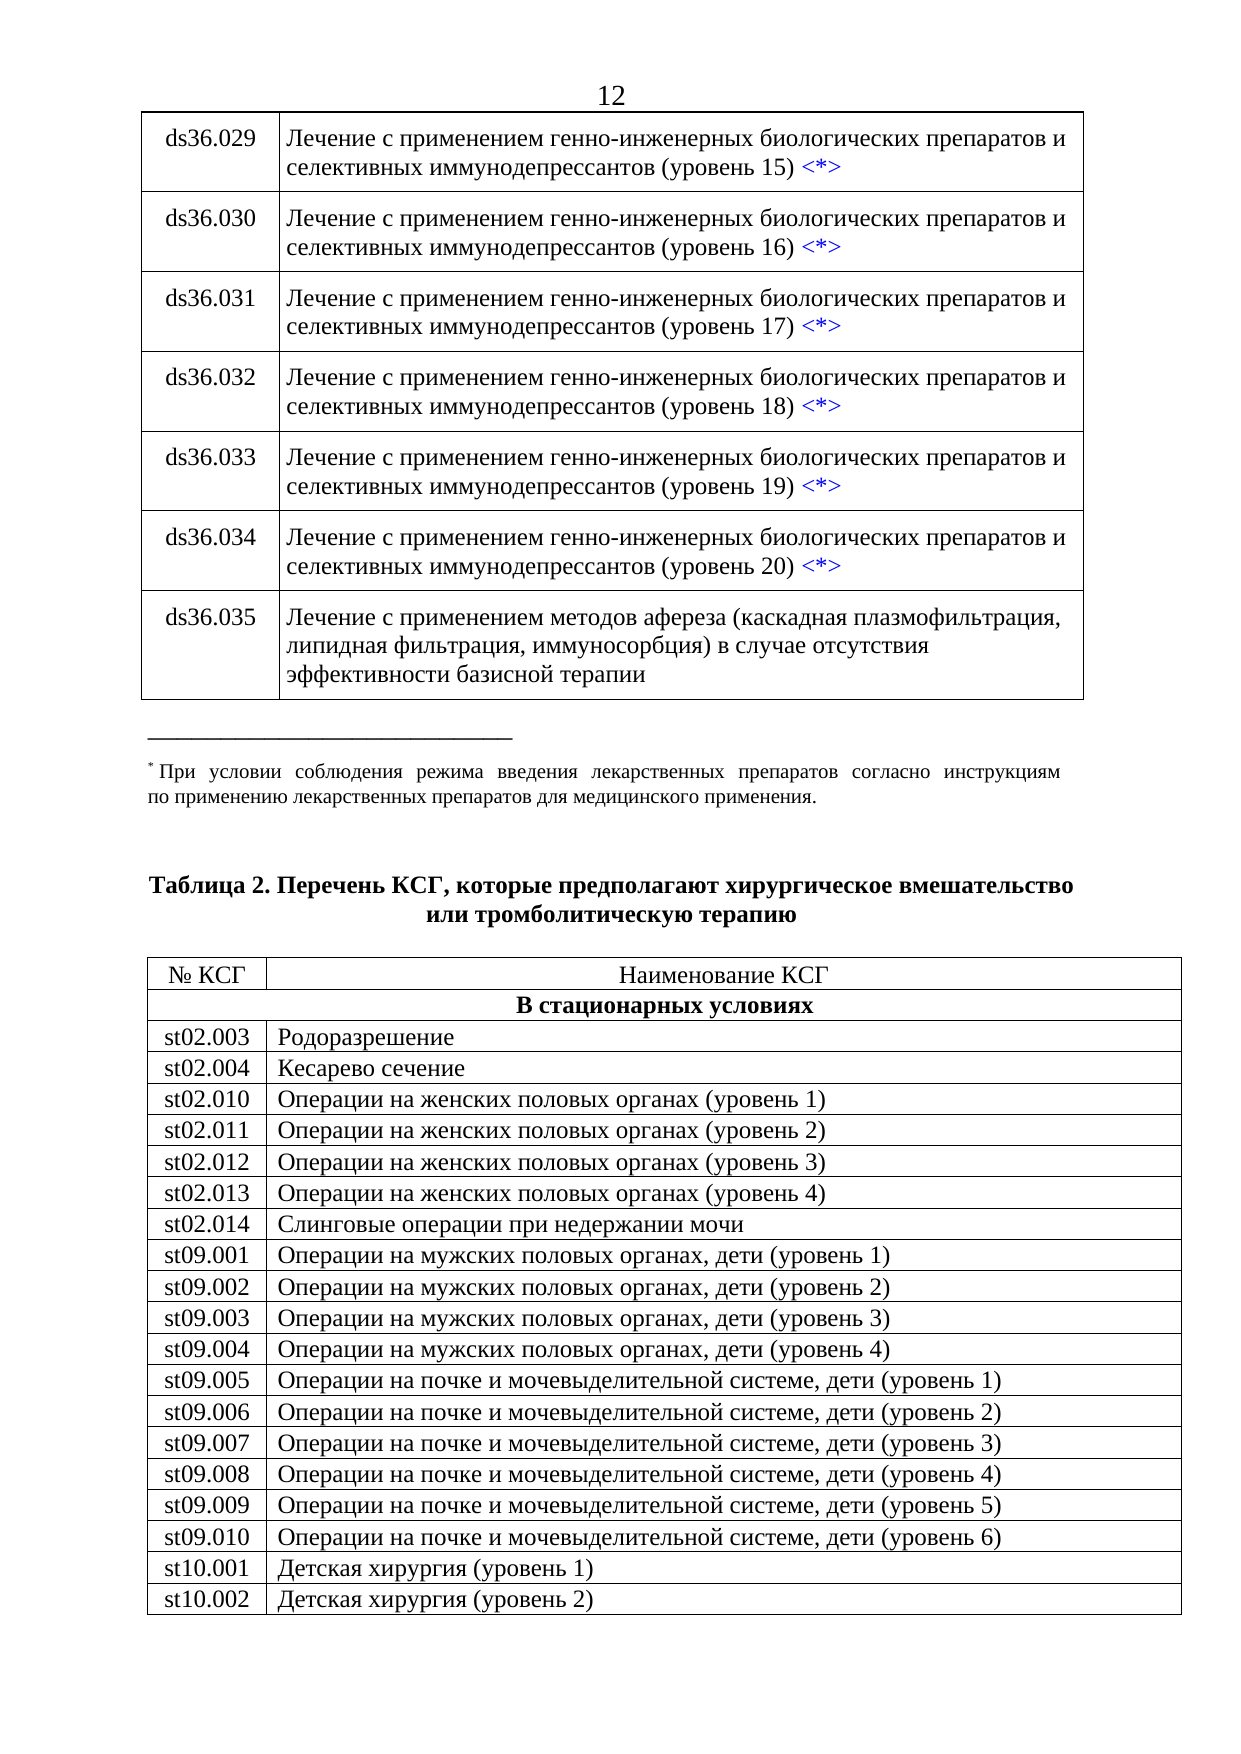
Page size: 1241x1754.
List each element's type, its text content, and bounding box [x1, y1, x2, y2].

table_cell Операции на мужских половых органах, дети (уровень 2) [267, 1271, 1181, 1301]
table_cell st02.010 [148, 1084, 266, 1114]
table_cell ds36.034 [142, 511, 279, 590]
table_cell Операции на мужских половых органах, дети (уровень 1) [267, 1240, 1181, 1270]
table_cell st10.001 [148, 1552, 266, 1582]
table_cell Детская хирургия (уровень 1) [267, 1552, 1181, 1582]
table_cell Лечение с применением методов афереза (каскадная плазмофильтрация, липидная фильтрация, иммуносорбция) в случае отсутствия эффективности базисной терапии [280, 591, 1083, 699]
table_cell Операции на почке и мочевыделительной системе, дети (уровень 6) [267, 1521, 1181, 1551]
table_cell Операции на почке и мочевыделительной системе, дети (уровень 4) [267, 1459, 1181, 1489]
table_cell Операции на женских половых органах (уровень 1) [267, 1084, 1181, 1114]
table_cell st02.013 [148, 1177, 266, 1207]
table_cell st09.006 [148, 1396, 266, 1426]
table_cell st02.011 [148, 1115, 266, 1145]
table_cell st02.012 [148, 1146, 266, 1176]
table_cell Операции на мужских половых органах, дети (уровень 3) [267, 1302, 1181, 1332]
table_cell st09.008 [148, 1459, 266, 1489]
table_cell st09.002 [148, 1271, 266, 1301]
table_cell st09.007 [148, 1427, 266, 1457]
table_header Наименование КСГ [267, 958, 1181, 989]
table_cell Родоразрешение [267, 1021, 1181, 1051]
table_cell Операции на женских половых органах (уровень 4) [267, 1177, 1181, 1207]
text Таблица 2. Перечень КСГ, которые предполагают хирургическое вмешательство или тромболитическую терапию [148, 871, 1075, 928]
table_cell ds36.031 [142, 272, 279, 351]
table_cell Кесарево сечение [267, 1052, 1181, 1082]
table_cell Операции на женских половых органах (уровень 2) [267, 1115, 1181, 1145]
table_cell Операции на почке и мочевыделительной системе, дети (уровень 2) [267, 1396, 1181, 1426]
table_cell st02.004 [148, 1052, 266, 1082]
table_cell ds36.030 [142, 192, 279, 271]
table_cell Операции на женских половых органах (уровень 3) [267, 1146, 1181, 1176]
table_cell ds36.032 [142, 352, 279, 431]
table_header № КСГ [148, 958, 266, 989]
table_cell st10.002 [148, 1584, 266, 1614]
table_cell Лечение с применением генно-инженерных биологических препаратов и селективных иммунодепрессантов (уровень 15) <*> [280, 113, 1083, 191]
text _________________________ [148, 733, 1075, 746]
table_cell Лечение с применением генно-инженерных биологических препаратов и селективных иммунодепрессантов (уровень 19) <*> [280, 432, 1083, 510]
table_cell Слинговые операции при недержании мочи [267, 1209, 1181, 1239]
table_cell st09.004 [148, 1334, 266, 1364]
table_cell st02.014 [148, 1209, 266, 1239]
table_cell Лечение с применением генно-инженерных биологических препаратов и селективных иммунодепрессантов (уровень 17) <*> [280, 272, 1083, 351]
text * При условии соблюдения режима введения лекарственных препаратов согласно инструкциям по применению лекарственных препаратов для медицинского применения. [148, 758, 1075, 808]
table_cell st09.001 [148, 1240, 266, 1270]
table_cell ds36.033 [142, 432, 279, 510]
table_cell Лечение с применением генно-инженерных биологических препаратов и селективных иммунодепрессантов (уровень 18) <*> [280, 352, 1083, 431]
table_cell В стационарных условиях [148, 990, 1181, 1020]
table_cell st09.009 [148, 1490, 266, 1520]
table_cell Лечение с применением генно-инженерных биологических препаратов и селективных иммунодепрессантов (уровень 16) <*> [280, 192, 1083, 271]
table_cell st09.005 [148, 1365, 266, 1395]
table_cell Операции на почке и мочевыделительной системе, дети (уровень 3) [267, 1427, 1181, 1457]
table_cell Детская хирургия (уровень 2) [267, 1584, 1181, 1614]
table_cell Операции на почке и мочевыделительной системе, дети (уровень 1) [267, 1365, 1181, 1395]
table_cell st09.003 [148, 1302, 266, 1332]
table_cell Операции на почке и мочевыделительной системе, дети (уровень 5) [267, 1490, 1181, 1520]
table_cell st02.003 [148, 1021, 266, 1051]
table_cell ds36.029 [142, 113, 279, 191]
table_cell ds36.035 [142, 591, 279, 699]
table_cell Лечение с применением генно-инженерных биологических препаратов и селективных иммунодепрессантов (уровень 20) <*> [280, 511, 1083, 590]
table_cell Операции на мужских половых органах, дети (уровень 4) [267, 1334, 1181, 1364]
table_cell st09.010 [148, 1521, 266, 1551]
